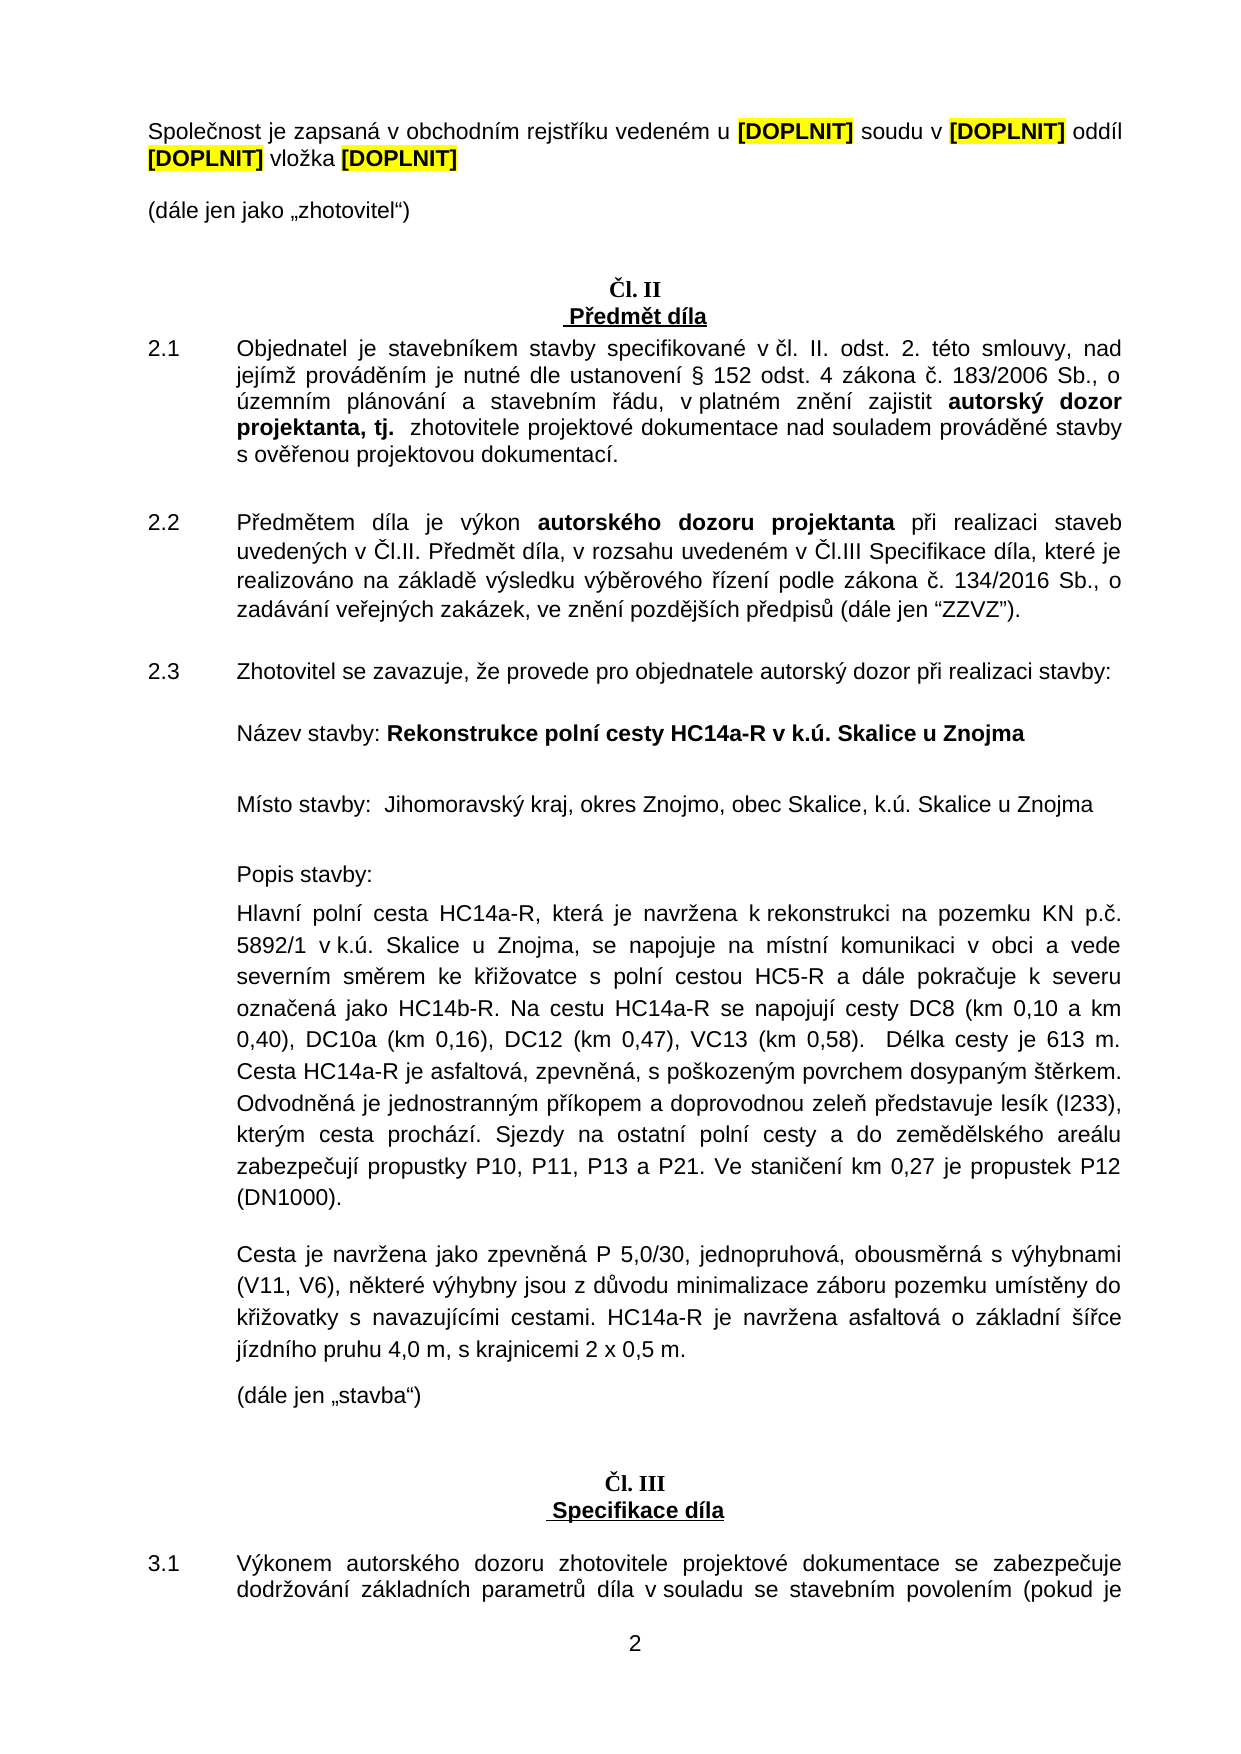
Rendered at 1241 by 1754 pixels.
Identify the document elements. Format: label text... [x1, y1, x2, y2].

list Objednatel je stavebníkem stavby specifikované v čl. II. odst. 2. této smlouvy, nad jejímž prováděním je nutné dle ustanovení § 152 odst. 4 zákona č. 183/2006 Sb., o územním plánování a stavebním řádu, v platném znění zajistit autorský dozor projektanta, tj. zhotovitele projektové dokumentace nad souladem prováděné stavby s ověřenou projektovou dokumentací. [148, 335, 1122, 467]
text Předmět díla [148, 303, 1122, 329]
text Popis stavby: [192, 858, 1122, 888]
text (dále jen jako „zhotovitel“) [110, 197, 1122, 223]
text Čl. III [148, 1471, 1122, 1497]
list Předmětem díla je výkon autorského dozoru projektanta při realizaci staveb uvedených v Čl.II. Předmět díla, v rozsahu uvedeném v Čl.III Specifikace díla, které je realizováno na základě výsledku výběrového řízení podle zákona č. 134/2016 Sb., o zadávání veřejných zakázek, ve znění pozdějších předpisů (dále jen “ZZVZ”). [148, 506, 1122, 622]
text Společnost je zapsaná v obchodním rejstříku vedeném u [DOPLNIT] soudu v [DOPLNIT] oddíl [DOPLNIT] vložka [DOPLNIT] [148, 118, 1122, 171]
list Hlavní polní cesta HC14a-R, která je navržena k rekonstrukci na pozemku KN p.č. 5892/1 v k.ú. Skalice u Znojma, se napojuje na místní komunikaci v obci a vede severním směrem ke křižovatce s polní cestou HC5-R a dále pokračuje k severu označená jako HC14b-R. Na cestu HC14a-R se napojují cesty DC8 (km 0,10 a km 0,40), DC10a (km 0,16), DC12 (km 0,47), VC13 (km 0,58). Délka cesty je 613 m. Cesta HC14a-R je asfaltová, zpevněná, s poškozeným povrchem dosypaným štěrkem. Odvodněná je jednostranným příkopem a doprovodnou zeleň představuje lesík (I233), kterým cesta prochází. Sjezdy na ostatní polní cesty a do zemědělského areálu zabezpečují propustky P10, P11, P13 a P21. Ve staničení km 0,27 je propustek P12 (DN1000). [236, 900, 1122, 1211]
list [148, 1549, 1122, 1602]
text Název stavby: Rekonstrukce polní cesty HC14a-R v k.ú. Skalice u Znojma [236, 717, 1122, 746]
list Cesta je navržena jako zpevněná P 5,0/30, jednopruhová, obousměrná s výhybnami (V11, V6), některé výhybny jsou z důvodu minimalizace záboru pozemku umístěny do křižovatky s navazujícími cestami. HC14a-R je navržena asfaltová o základní šířce jízdního pruhu 4,0 m, s krajnicemi 2 x 0,5 m. [236, 1241, 1122, 1362]
text Specifikace díla [148, 1497, 1122, 1523]
text (dále jen „stavba“) [148, 1379, 1122, 1409]
text Čl. II [148, 276, 1122, 303]
list Zhotovitel se zavazuje, že provede pro objednatele autorský dozor při realizaci stavby: [148, 655, 1122, 684]
text Místo stavby: Jihomoravský kraj, okres Znojmo, obec Skalice, k.ú. Skalice u Znojma [192, 788, 1122, 817]
